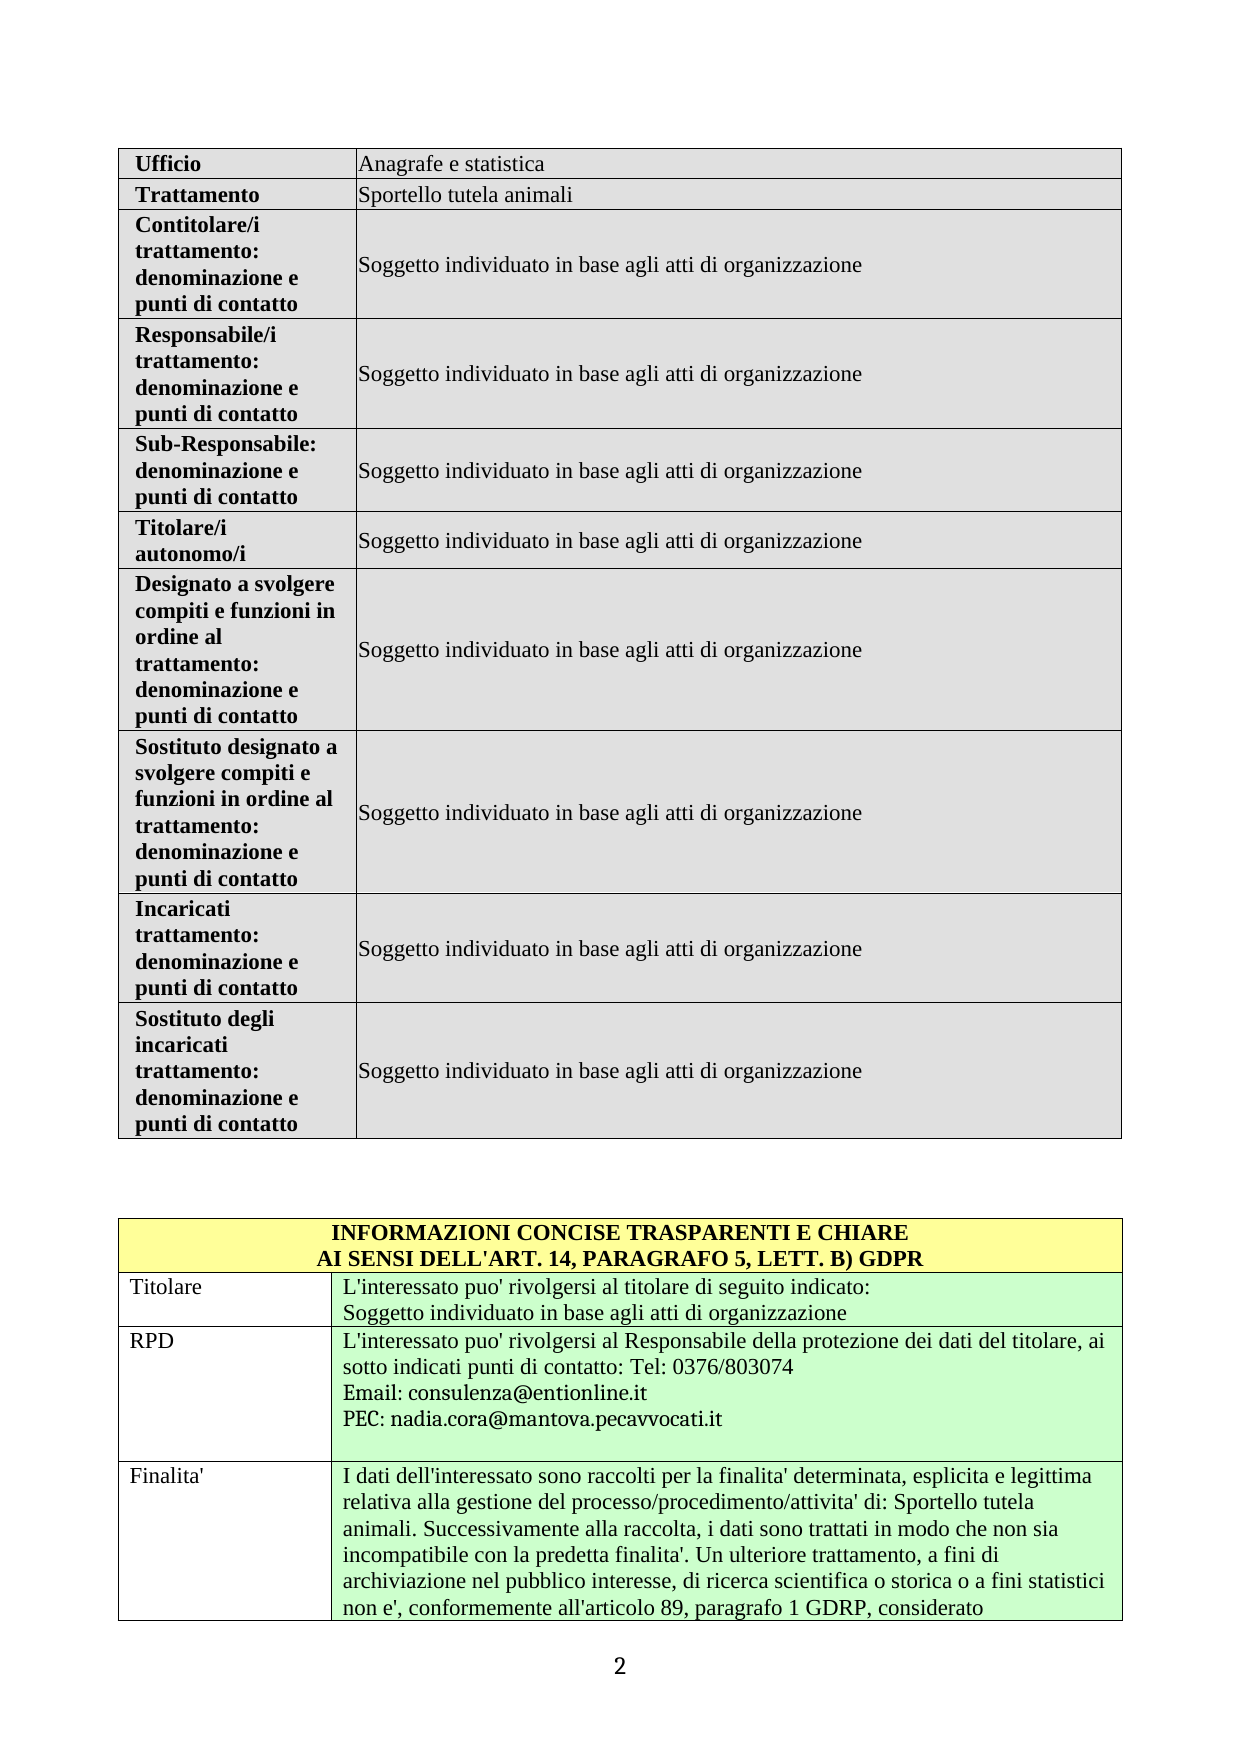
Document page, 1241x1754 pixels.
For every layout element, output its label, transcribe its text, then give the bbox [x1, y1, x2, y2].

table_cell Incaricati trattamento: denominazione e punti di contatto [119, 894, 356, 1002]
table_cell Designato a svolgere compiti e funzioni in ordine al trattamento: denominazione e punti di contatto [119, 569, 356, 730]
table_cell Soggetto individuato in base agli atti di organizzazione [357, 1003, 1121, 1138]
table_cell L'interessato puo' rivolgersi al titolare di seguito indicato: Soggetto individuato in base agli atti di organizzazione [332, 1273, 1122, 1326]
table_cell L'interessato puo' rivolgersi al Responsabile della protezione dei dati del titolare, ai sotto indicati punti di contatto: Tel: 0376/803074 Email: consulenza@entionline.it PEC: nadia.cora@mantova.pecavvocati.it [332, 1327, 1122, 1461]
table_cell Soggetto individuato in base agli atti di organizzazione [357, 429, 1121, 511]
table_cell Sostituto degli incaricati trattamento: denominazione e punti di contatto [119, 1003, 356, 1138]
table_cell Soggetto individuato in base agli atti di organizzazione [357, 319, 1121, 428]
table_cell Titolare/i autonomo/i [119, 512, 356, 568]
table_cell Contitolare/i trattamento: denominazione e punti di contatto [119, 210, 356, 318]
table_header INFORMAZIONI CONCISE TRASPARENTI E CHIARE AI SENSI DELL'ART. 14, PARAGRAFO 5, LETT. B) GDPR [119, 1219, 1122, 1272]
table_cell Sportello tutela animali [357, 179, 1121, 209]
table_cell Soggetto individuato in base agli atti di organizzazione [357, 731, 1121, 892]
table_cell Trattamento [119, 179, 356, 209]
table_cell Finalita' [119, 1462, 331, 1620]
table_cell Anagrafe e statistica [357, 149, 1121, 178]
table_cell Responsabile/i trattamento: denominazione e punti di contatto [119, 319, 356, 428]
table_cell Soggetto individuato in base agli atti di organizzazione [357, 569, 1121, 730]
table_cell Soggetto individuato in base agli atti di organizzazione [357, 210, 1121, 318]
table_cell Titolare [119, 1273, 331, 1326]
table_cell Ufficio [119, 149, 356, 178]
table_cell Soggetto individuato in base agli atti di organizzazione [357, 894, 1121, 1002]
table_cell Sub-Responsabile: denominazione e punti di contatto [119, 429, 356, 511]
table_cell RPD [119, 1327, 331, 1461]
table_cell Soggetto individuato in base agli atti di organizzazione [357, 512, 1121, 568]
table_cell Sostituto designato a svolgere compiti e funzioni in ordine al trattamento: denominazione e punti di contatto [119, 731, 356, 892]
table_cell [332, 1462, 1122, 1620]
